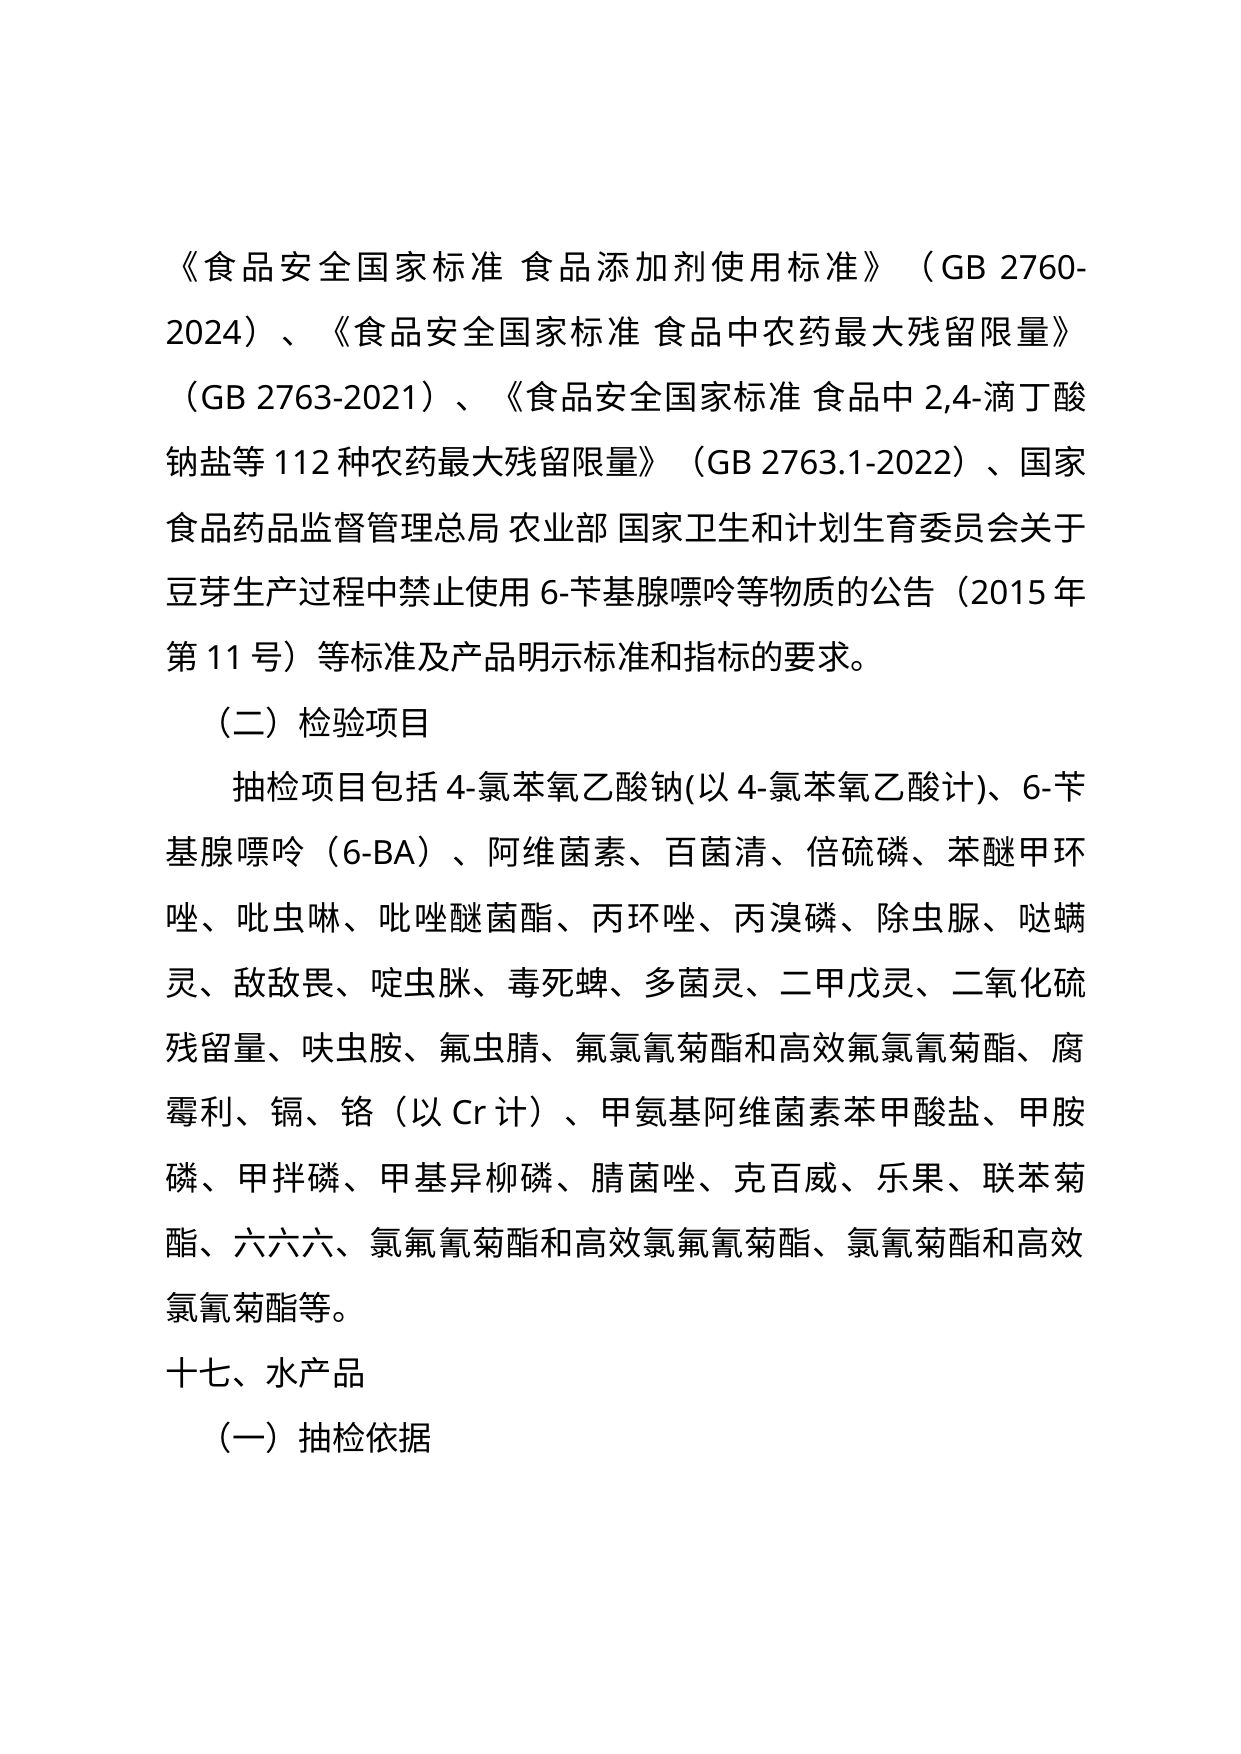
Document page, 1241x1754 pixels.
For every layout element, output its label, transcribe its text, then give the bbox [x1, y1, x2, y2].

subtitle 十七、水产品 [165, 1338, 1087, 1403]
text 抽检项目包括4-氯苯氧乙酸钠(以4-氯苯氧乙酸计)、6-苄基腺嘌呤（6-BA）、阿维菌素、百菌清、倍硫磷、苯醚甲环唑、吡虫啉、吡唑醚菌酯、丙环唑、丙溴磷、除虫脲、哒螨灵、敌敌畏、啶虫脒、毒死蜱、多菌灵、二甲戊灵、二氧化硫残留量、呋虫胺、氟虫腈、氟氯氰菊酯和高效氟氯氰菊酯、腐霉利、镉、铬（以Cr计）、甲氨基阿维菌素苯甲酸盐、甲胺磷、甲拌磷、甲基异柳磷、腈菌唑、克百威、乐果、联苯菊酯、六六六、氯氟氰菊酯和高效氯氟氰菊酯、氯氰菊酯和高效氯氰菊酯等。 [165, 753, 1087, 1338]
list （一）抽检依据 [165, 1403, 1087, 1468]
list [165, 233, 1087, 688]
list （二）检验项目 [165, 688, 1087, 753]
